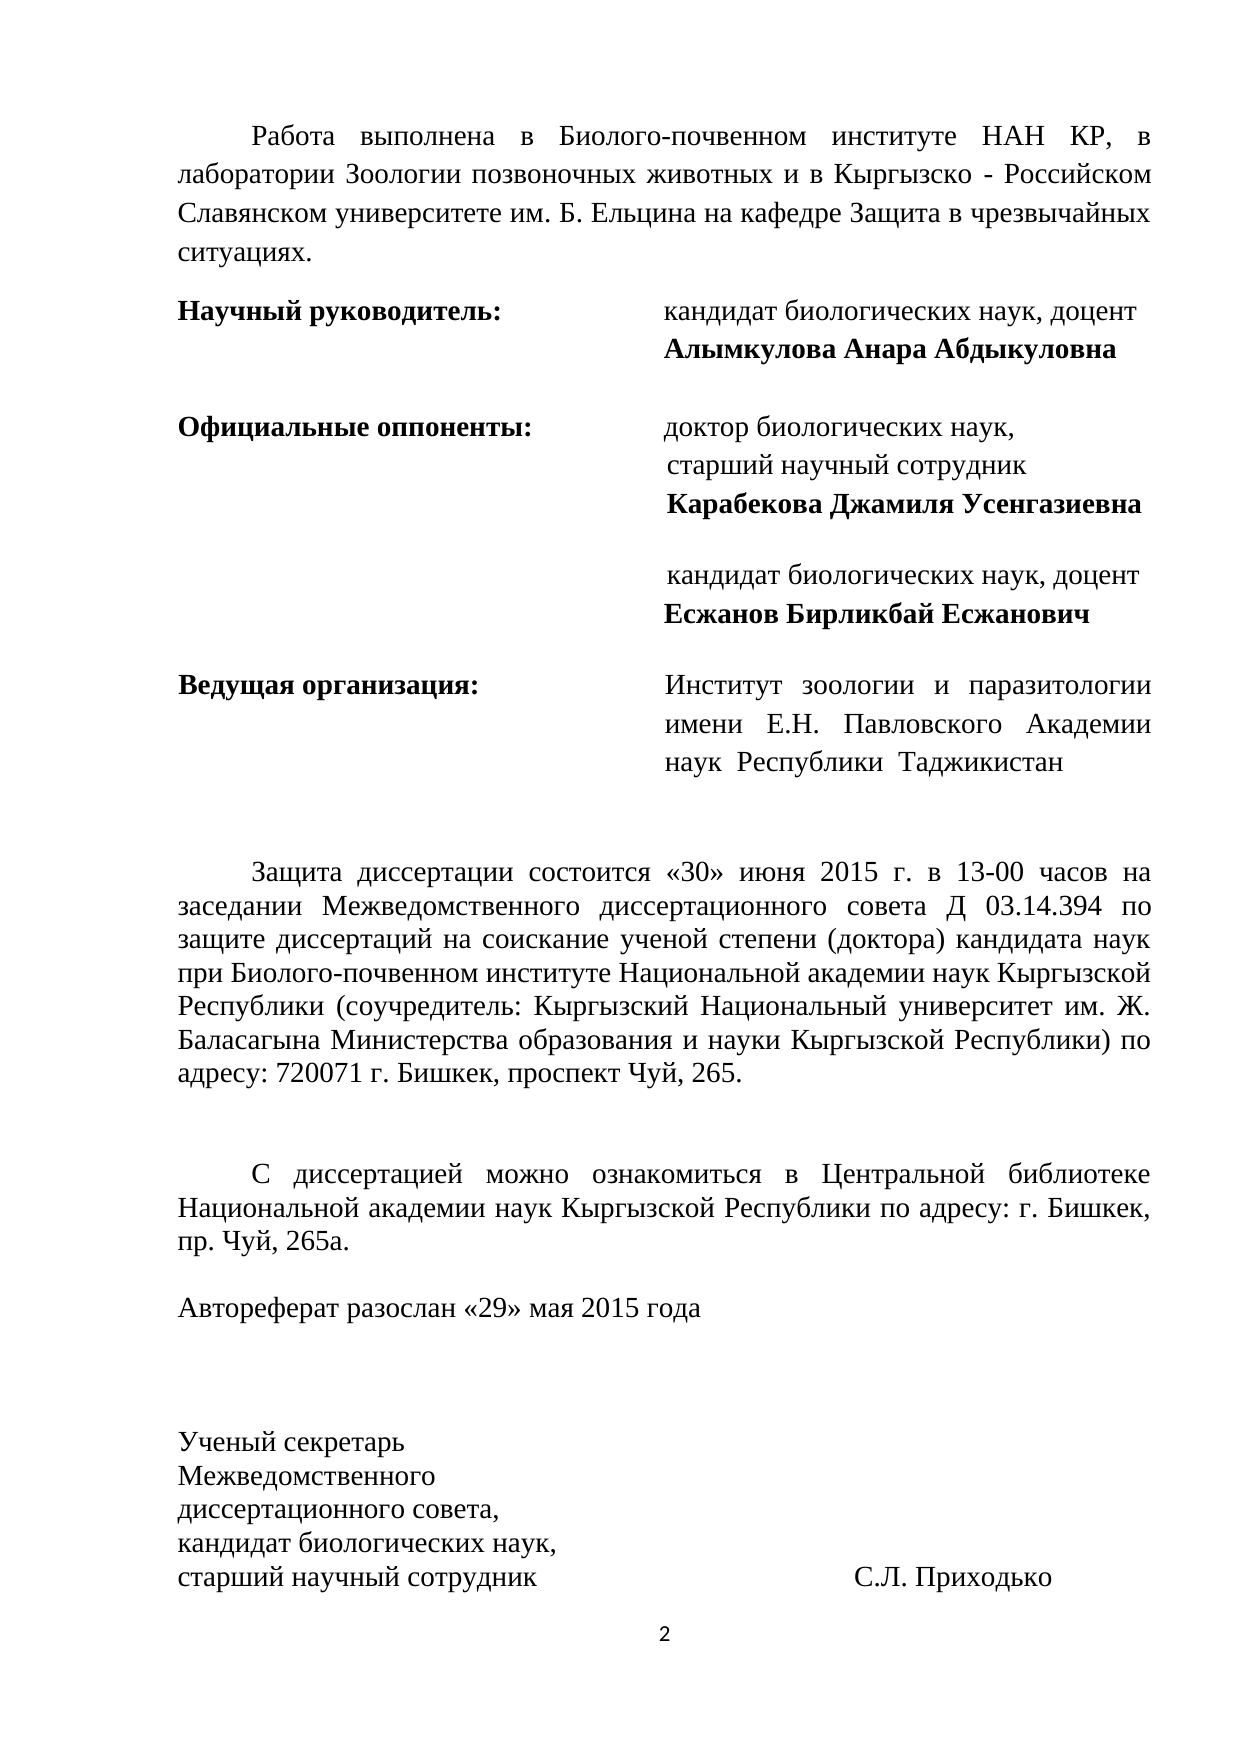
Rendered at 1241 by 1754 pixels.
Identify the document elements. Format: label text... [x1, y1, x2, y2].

text Защита диссертации состоится «30» июня 2015 г. в 13-00 часов на заседании Межведомственного диссертационного совета Д 03.14.394 по защите диссертаций на соискание ученой степени (доктора) кандидата наук при Биолого-почвенном институте Национальной академии наук Кыргызской Республики (соучредитель: Кыргызский Национальный университет им. Ж. Баласагына Министерства образования и науки Кыргызской Республики) по адресу: 720071 г. Бишкек, проспект Чуй, 265. [177, 854, 1152, 1089]
text Межведомственного [177, 1458, 1152, 1492]
text Ведущая организация: Институт зоологии и паразитологии имени Е.Н. Павловского Академии наук Республики Таджикистан [149, 667, 1152, 778]
text кандидат биологических наук, доцент [593, 557, 1152, 591]
text Алымкулова Анара Абдыкуловна [177, 332, 1152, 365]
text Работа выполнена в Биолого-почвенном институте НАН КР, в лаборатории Зоологии позвоночных животных и в Кыргызско - Российском Славянском университете им. Б. Ельцина на кафедре Защита в чрезвычайных ситуациях. [177, 118, 1152, 267]
text Официальные оппоненты: доктор биологических наук, [177, 409, 1152, 442]
text старший научный сотрудник С.Л. Приходько [177, 1559, 1152, 1592]
text кандидат биологических наук, [177, 1525, 1152, 1559]
text диссертационного совета, [177, 1492, 1152, 1525]
text старший научный сотрудник Карабекова Джамиля Усенгазиевна [667, 447, 1152, 519]
text Есжанов Бирликбай Есжанович [177, 596, 1152, 629]
text Автореферат разослан «29» мая 2015 года [177, 1290, 1152, 1324]
text Ученый секретарь [177, 1424, 1152, 1458]
text Научный руководитель: кандидат биологических наук, доцент [177, 293, 1152, 327]
text С диссертацией можно ознакомиться в Центральной библиотеке Национальной академии наук Кыргызской Республики по адресу: г. Бишкек, пр. Чуй, 265а. [177, 1156, 1152, 1257]
